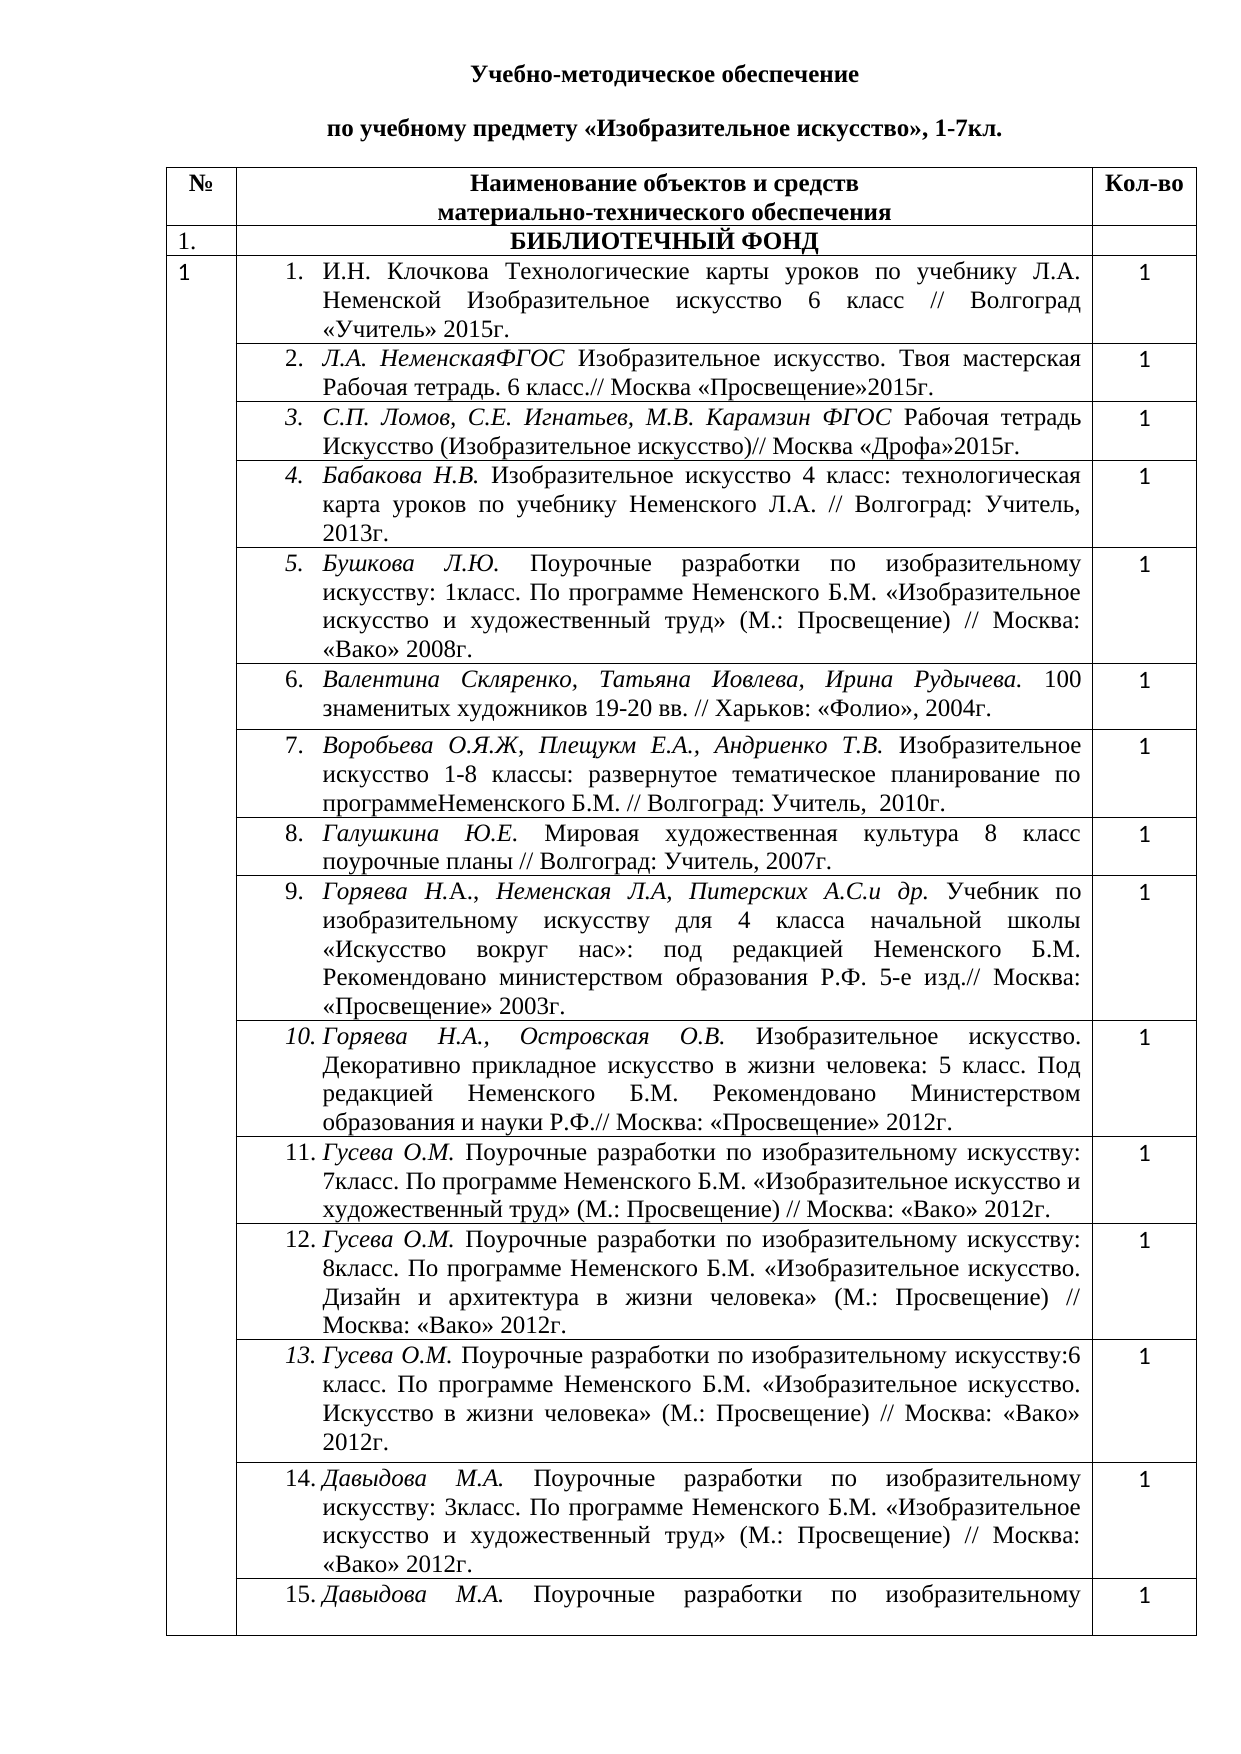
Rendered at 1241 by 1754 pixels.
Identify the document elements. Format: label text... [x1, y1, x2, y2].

table_cell Бушкова Л.Ю. Поурочные разработки по изобразительному искусству: 1класс. По программе Неменского Б.М. «Изобразительное искусство и художественный труд» (М.: Просвещение) // Москва: «Вако» 2008г. [237, 548, 1092, 663]
table_cell 1 [1093, 818, 1196, 875]
table_cell Гусева О.М. Поурочные разработки по изобразительному искусству: 8класс. По программе Неменского Б.М. «Изобразительное искусство. Дизайн и архитектура в жизни человека» (М.: Просвещение) // Москва: «Вако» 2012г. [237, 1224, 1092, 1339]
table_cell 1 [1093, 1579, 1196, 1635]
table_cell 1 [1093, 1021, 1196, 1136]
table_cell 1 [1093, 1137, 1196, 1223]
text по учебному предмету «Изобразительное искусство», 1-7кл. [177, 113, 1152, 142]
table_cell [1093, 226, 1196, 255]
table_cell С.П. Ломов, С.Е. Игнатьев, М.В. Карамзин ФГОС Рабочая тетрадь Искусство (Изобразительное искусство)// Москва «Дрофа»2015г. [237, 402, 1092, 459]
table_header Наименование объектов и средств материально-технического обеспечения [237, 168, 1092, 225]
table_cell Давыдова М.А. Поурочные разработки по изобразительному искусству: 3класс. По программе Неменского Б.М. «Изобразительное искусство и художественный труд» (М.: Просвещение) // Москва: «Вако» 2012г. [237, 1463, 1092, 1578]
table_cell 1 [167, 256, 236, 1635]
table_cell Гусева О.М. Поурочные разработки по изобразительному искусству: 7класс. По программе Неменского Б.М. «Изобразительное искусство и художественный труд» (М.: Просвещение) // Москва: «Вако» 2012г. [237, 1137, 1092, 1223]
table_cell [237, 1579, 1092, 1635]
table_cell 1 [1093, 1224, 1196, 1339]
table_cell 1 [1093, 461, 1196, 547]
table_header Кол-во [1093, 168, 1196, 225]
table_cell Бабакова Н.В. Изобразительное искусство 4 класс: технологическая карта уроков по учебнику Неменского Л.А. // Волгоград: Учитель, 2013г. [237, 461, 1092, 547]
table_cell Горяева Н.А., Островская О.В. Изобразительное искусство. Декоративно прикладное искусство в жизни человека: 5 класс. Под редакцией Неменского Б.М. Рекомендовано Министерством образования и науки Р.Ф.// Москва: «Просвещение» 2012г. [237, 1021, 1092, 1136]
table_cell 1 [1093, 256, 1196, 342]
table_cell Л.А. НеменскаяФГОС Изобразительное искусство. Твоя мастерская Рабочая тетрадь. 6 класс.// Москва «Просвещение»2015г. [237, 344, 1092, 401]
table_cell 1 [1093, 1463, 1196, 1578]
table_header № [167, 168, 236, 225]
table_cell Горяева Н.А., Неменская Л.А, Питерских А.С.и др. Учебник по изобразительному искусству для 4 класса начальной школы «Искусство вокруг нас»: под редакцией Неменского Б.М. Рекомендовано министерством образования Р.Ф. 5-е изд.// Москва: «Просвещение» 2003г. [237, 876, 1092, 1020]
table_cell Гусева О.М. Поурочные разработки по изобразительному искусству:6 класс. По программе Неменского Б.М. «Изобразительное искусство. Искусство в жизни человека» (М.: Просвещение) // Москва: «Вако» 2012г. [237, 1340, 1092, 1462]
table_cell 1 [1093, 876, 1196, 1020]
table_cell 1 [1093, 344, 1196, 401]
table_cell 1 [1093, 730, 1196, 817]
table_cell 1 [1093, 548, 1196, 663]
table_cell Галушкина Ю.Е. Мировая художественная культура 8 класс поурочные планы // Волгоград: Учитель, 2007г. [237, 818, 1092, 875]
text Учебно-методическое обеспечение [177, 59, 1152, 88]
table_cell Библиотечный фонд [237, 226, 1092, 255]
table_cell И.Н. Клочкова Технологические карты уроков по учебнику Л.А. Неменской Изобразительное искусство 6 класс // Волгоград «Учитель» 2015г. [237, 256, 1092, 342]
table_cell 1 [1093, 664, 1196, 729]
table_cell 1 [1093, 402, 1196, 459]
table_cell Валентина Скляренко, Татьяна Иовлева, Ирина Рудычева. 100 знаменитых художников 19-20 вв. // Харьков: «Фолио», 2004г. [237, 664, 1092, 729]
table_cell Воробьева О.Я.Ж, Плещукм Е.А., Андриенко Т.В. Изобразительное искусство 1-8 классы: развернутое тематическое планирование по программеНеменского Б.М. // Волгоград: Учитель, 2010г. [237, 730, 1092, 817]
table_cell 1. [167, 226, 236, 255]
table_cell 1 [1093, 1340, 1196, 1462]
